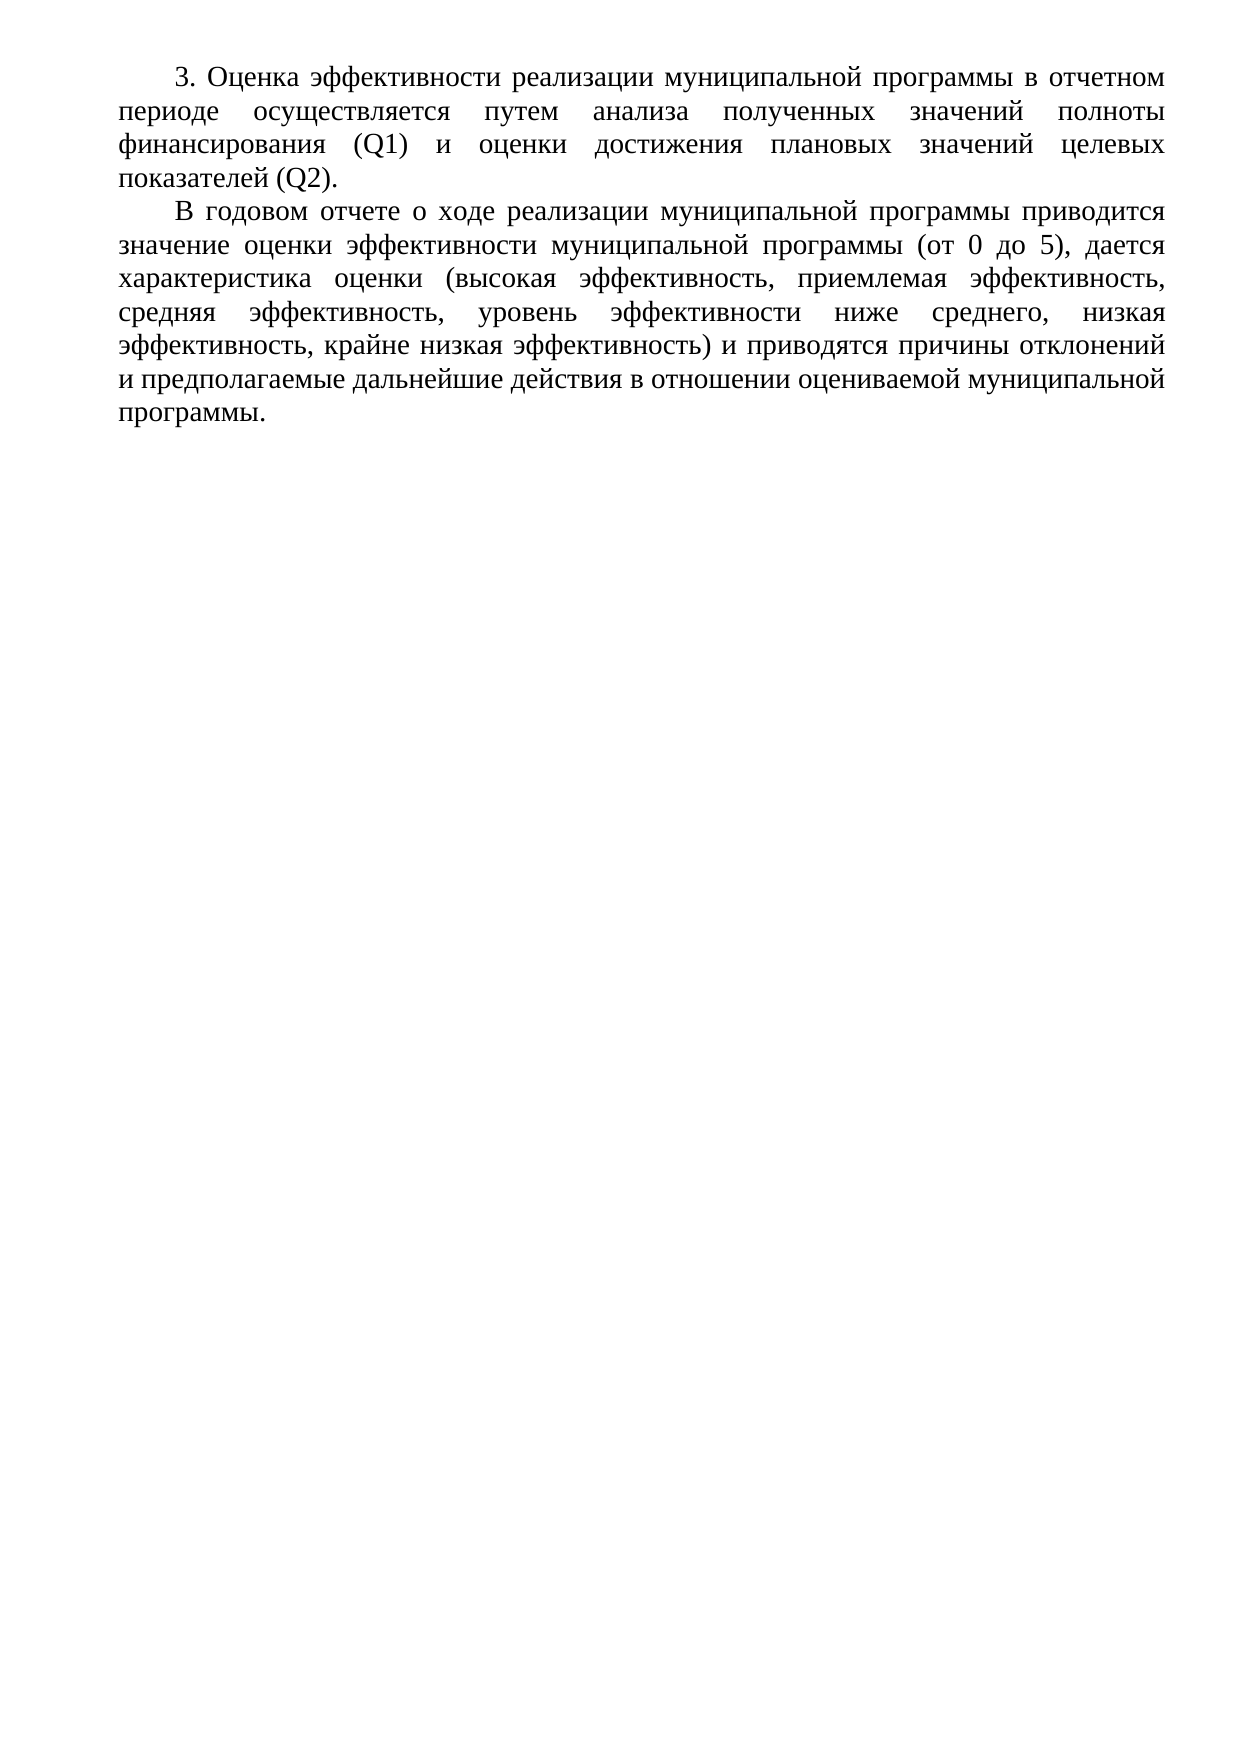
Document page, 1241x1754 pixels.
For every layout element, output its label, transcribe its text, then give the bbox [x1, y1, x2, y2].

text В годовом отчете о ходе реализации муниципальной программы приводится значение оценки эффективности муниципальной программы (от 0 до 5), дается характеристика оценки (высокая эффективность, приемлемая эффективность, средняя эффективность, уровень эффективности ниже среднего, низкая эффективность, крайне низкая эффективность) и приводятся причины отклонений и предполагаемые дальнейшие действия в отношении оцениваемой муниципальной программы. [118, 193, 1166, 428]
text 3. Оценка эффективности реализации муниципальной программы в отчетном периоде осуществляется путем анализа полученных значений полноты финансирования (Q1) и оценки достижения плановых значений целевых показателей (Q2). [118, 59, 1166, 193]
